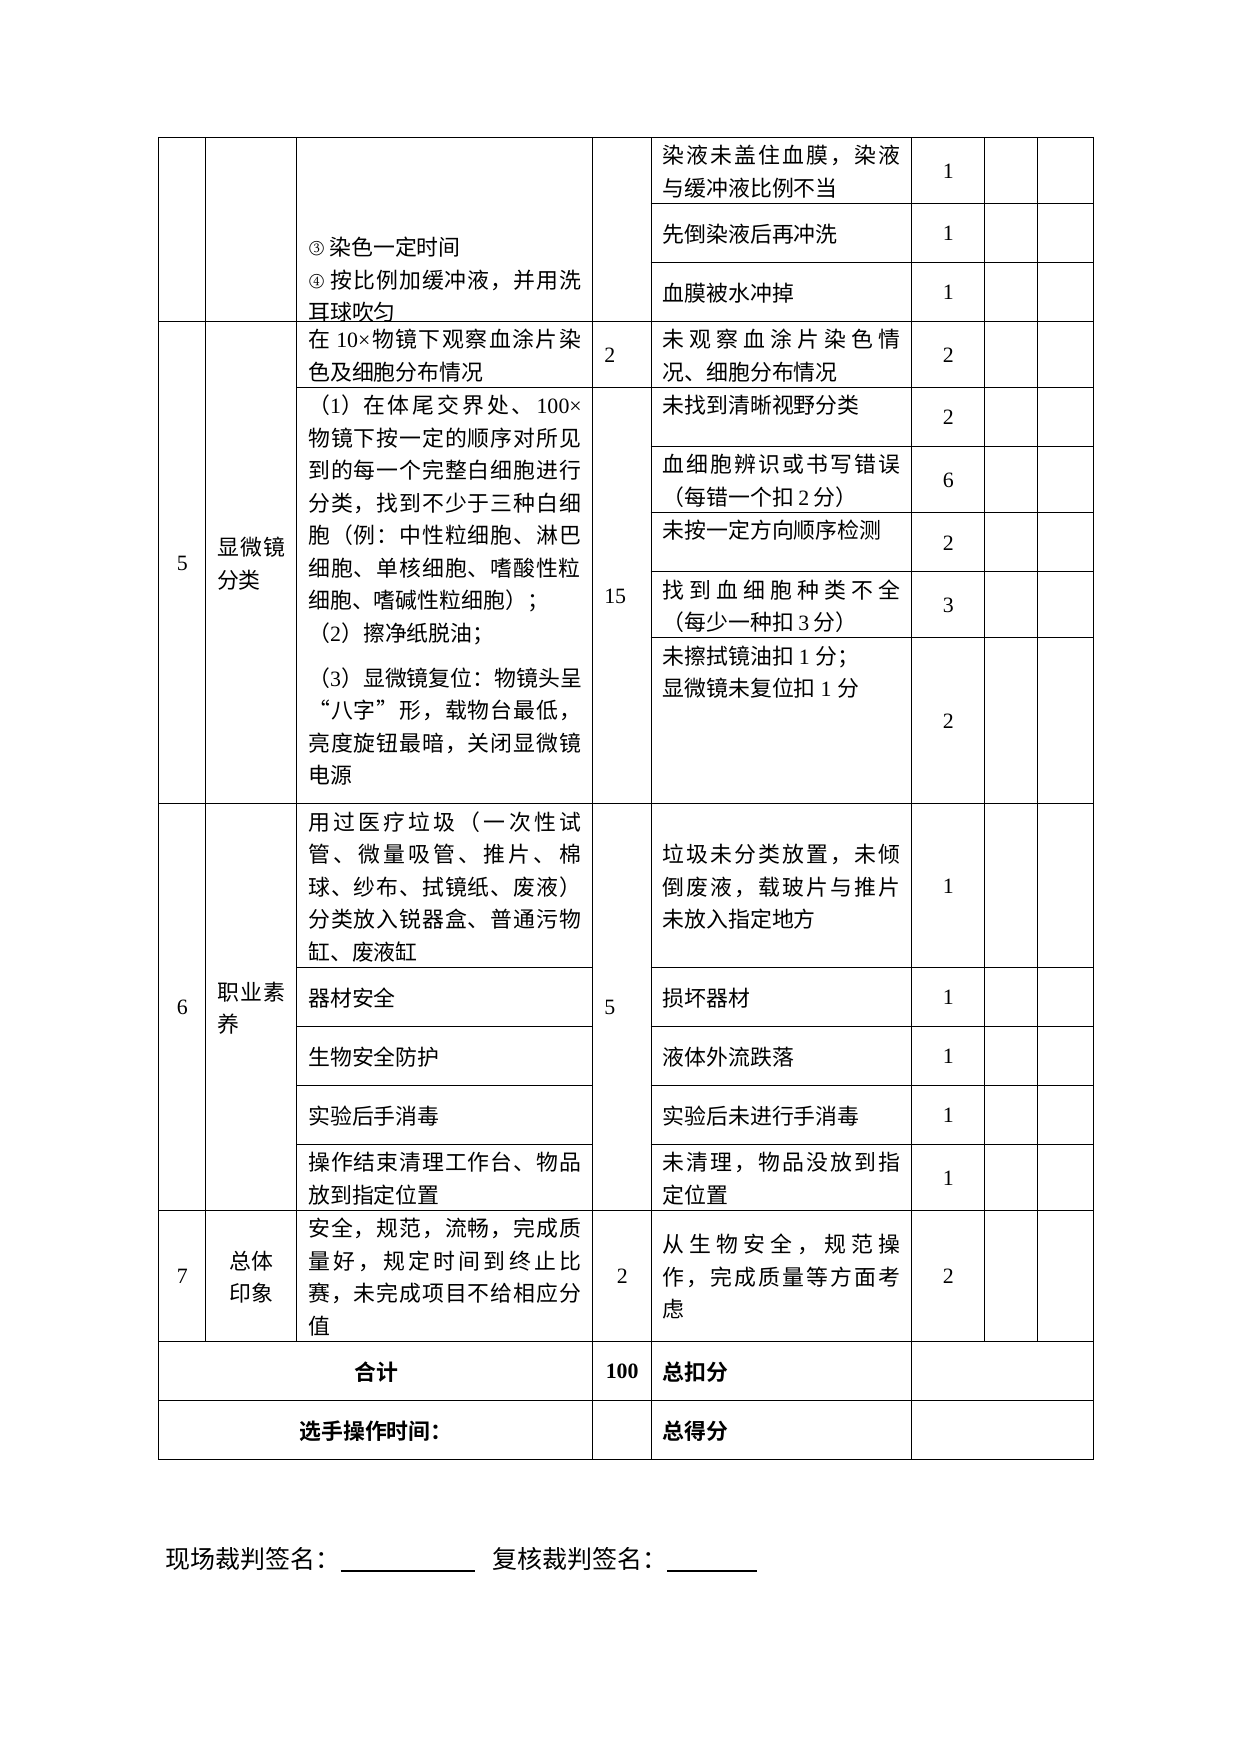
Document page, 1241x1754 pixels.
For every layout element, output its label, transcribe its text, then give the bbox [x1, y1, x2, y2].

table_cell 实验后手消毒 [297, 1086, 592, 1144]
table_cell 1 [912, 968, 984, 1026]
table_cell [985, 1145, 1037, 1210]
table_cell 用过医疗垃圾（一次性试管、微量吸管、推片、棉球、纱布、拭镜纸、废液）分类放入锐器盒、普通污物缸、废液缸 [297, 804, 592, 967]
table_cell [1038, 322, 1093, 387]
table_cell 生物安全防护 [297, 1027, 592, 1085]
table_cell 垃圾未分类放置，未倾倒废液，载玻片与推片未放入指定地方 [652, 804, 911, 967]
table_cell 职业素养 [206, 804, 296, 1210]
table_cell 2 [912, 513, 984, 571]
table_cell 6 [159, 804, 205, 1210]
table_cell [1038, 1145, 1093, 1210]
table_cell [1038, 138, 1093, 203]
table_cell 实验后未进行手消毒 [652, 1086, 911, 1144]
table_cell 1 [912, 263, 984, 321]
table_cell 合计 [159, 1342, 592, 1400]
table_cell 未观察血涂片染色情况、细胞分布情况 [652, 322, 911, 387]
table_cell [1038, 204, 1093, 262]
table_cell [985, 638, 1037, 803]
table_cell [1038, 638, 1093, 803]
table_cell 未按一定方向顺序检测 [652, 513, 911, 571]
table_cell [985, 388, 1037, 446]
table_cell [1038, 388, 1093, 446]
table_cell 安全，规范，流畅，完成质量好，规定时间到终止比赛，未完成项目不给相应分值 [297, 1211, 592, 1341]
table_cell [985, 513, 1037, 571]
table_cell [1038, 263, 1093, 321]
table_cell 5 [159, 322, 205, 803]
table_cell 2 [593, 1211, 651, 1341]
table_cell [985, 572, 1037, 637]
table_cell 1 [912, 204, 984, 262]
table_cell 1 [912, 1086, 984, 1144]
table_cell 染液未盖住血膜，染液与缓冲液比例不当 [652, 138, 911, 203]
table_cell [912, 1401, 1093, 1459]
table_cell 在体尾交界处、100×物镜下按一定的顺序对所见到的每一个完整白细胞进行分类，找到不少于三种白细胞（例：中性粒细胞、淋巴细胞、单核细胞、嗜酸性粒细胞、嗜碱性粒细胞）； 擦净纸脱油； 显微镜复位：物镜头呈“八字”形，载物台最低，亮度旋钮最暗，关闭显微镜电源 [297, 388, 592, 803]
table_cell 选手操作时间： [159, 1401, 592, 1459]
table_cell 先倒染液后再冲洗 [652, 204, 911, 262]
table_cell 在10×物镜下观察血涂片染色及细胞分布情况 [297, 322, 592, 387]
table_cell 2 [593, 322, 651, 387]
table_cell [1038, 1211, 1093, 1341]
table_cell 液体外流跌落 [652, 1027, 911, 1085]
table_cell [985, 204, 1037, 262]
table_cell 未擦拭镜油扣 1 分； 显微镜未复位扣 1 分 [652, 638, 911, 803]
table_cell [1038, 968, 1093, 1026]
table_cell [985, 1027, 1037, 1085]
table_cell 总体 印象 [206, 1211, 296, 1341]
table_cell 从生物安全，规范操作，完成质量等方面考虑 [652, 1211, 911, 1341]
table_cell [985, 138, 1037, 203]
table_cell 2 [912, 388, 984, 446]
table_cell [1038, 1027, 1093, 1085]
table_cell 总扣分 [652, 1342, 911, 1400]
table_cell [985, 322, 1037, 387]
table_cell [912, 1342, 1093, 1400]
table_cell 5 [593, 804, 651, 1210]
table_cell 总得分 [652, 1401, 911, 1459]
table_cell 血细胞辨识或书写错误（每错一个扣2分） [652, 447, 911, 512]
table_cell 100 [593, 1342, 651, 1400]
table_cell [985, 804, 1037, 967]
table_cell [985, 263, 1037, 321]
text 现场裁判签名： 复核裁判签名： [165, 1525, 1087, 1590]
table_cell [1038, 804, 1093, 967]
table_cell 2 [912, 322, 984, 387]
table_cell 1 [912, 804, 984, 967]
table_cell 显微镜分类 [206, 322, 296, 803]
table_cell 找到血细胞种类不全（每少一种扣3分） [652, 572, 911, 637]
table_cell 2 [912, 1211, 984, 1341]
table_cell [1038, 1086, 1093, 1144]
table_cell 器材安全 [297, 968, 592, 1026]
table_cell 未找到清晰视野分类 [652, 388, 911, 446]
table_cell [1038, 447, 1093, 512]
table_cell [985, 1211, 1037, 1341]
table_cell 操作结束清理工作台、物品放到指定位置 [297, 1145, 592, 1210]
table_cell 损坏器材 [652, 968, 911, 1026]
table_cell 7 [159, 1211, 205, 1341]
table_cell 15 [593, 388, 651, 803]
table_cell 6 [912, 447, 984, 512]
table_cell 3 [912, 572, 984, 637]
table_cell [1038, 572, 1093, 637]
table_cell 血膜被水冲掉 [652, 263, 911, 321]
table_cell 1 [912, 1145, 984, 1210]
table_cell 1 [912, 138, 984, 203]
table_cell [985, 1086, 1037, 1144]
table_cell 1 [912, 1027, 984, 1085]
table_cell 2 [912, 638, 984, 803]
table_cell [985, 968, 1037, 1026]
table_cell [1038, 513, 1093, 571]
table_cell 未清理，物品没放到指定位置 [652, 1145, 911, 1210]
table_cell [985, 447, 1037, 512]
table_cell [593, 1401, 651, 1459]
